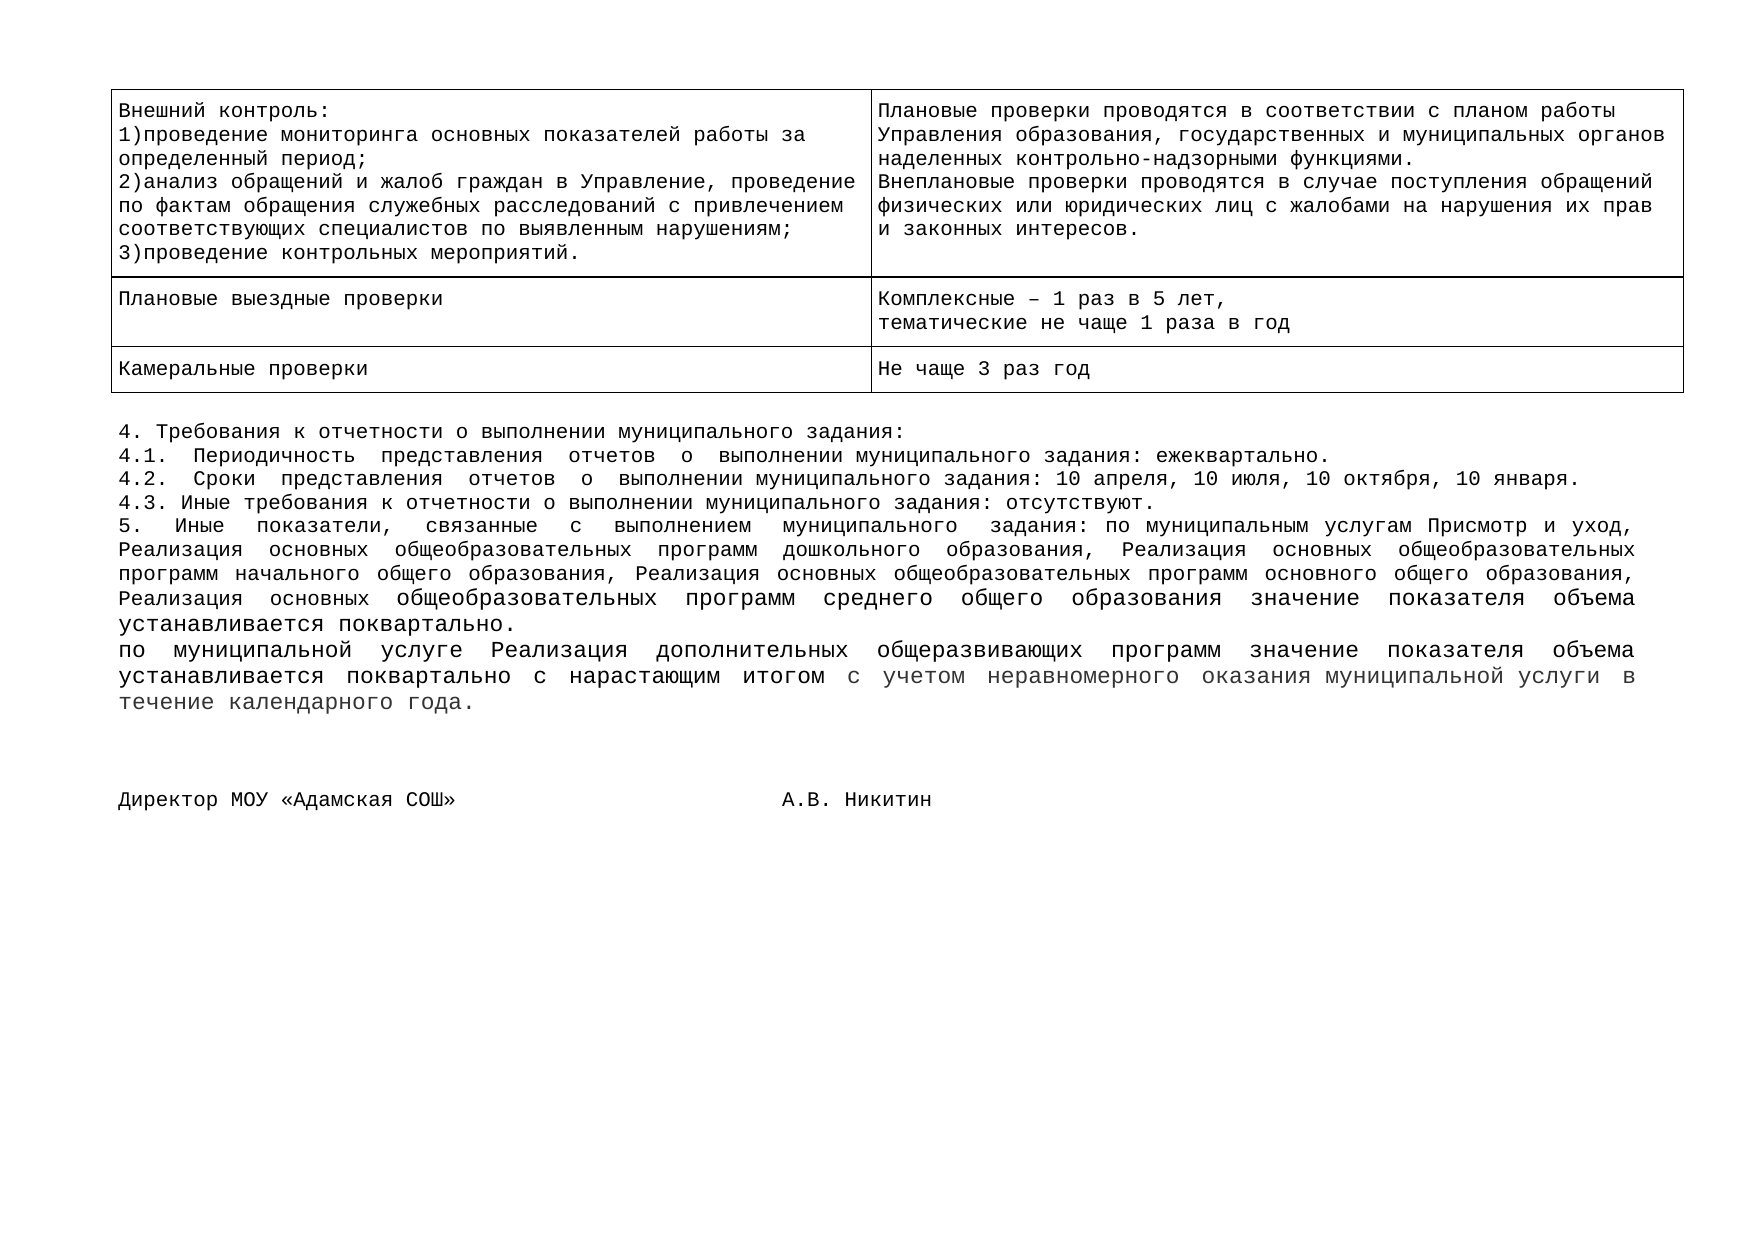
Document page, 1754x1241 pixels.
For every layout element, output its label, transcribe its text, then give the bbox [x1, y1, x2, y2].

table_cell Комплексные – 1 раз в 5 лет, тематические не чаще 1 раза в год [872, 278, 1683, 346]
text Директор МОУ «Адамская СОШ» А.В. Никитин [118, 789, 1636, 813]
text 4. Требования к отчетности о выполнении муниципального задания: [118, 421, 1636, 444]
table_cell Не чаще 3 раз год [872, 347, 1683, 392]
table_cell Внешний контроль: 1)проведение мониторинга основных показателей работы за определенный период; 2)анализ обращений и жалоб граждан в Управление, проведение по фактам обращения служебных расследований с привлечением соответствующих специалистов по выявленным нарушениям; 3)проведение контрольных мероприятий. [112, 90, 871, 276]
text 4.3. Иные требования к отчетности о выполнении муниципального задания: отсутствуют. [118, 492, 1636, 516]
text 4.1. Периодичность представления отчетов о выполнении муниципального задания: ежеквартально. [118, 444, 1636, 468]
table_cell Камеральные проверки [112, 347, 871, 392]
text 4.2. Сроки представления отчетов о выполнении муниципального задания: 10 апреля, 10 июля, 10 октября, 10 января. [118, 468, 1636, 492]
text по муниципальной услуге Реализация дополнительных общеразвивающих программ значение показателя объема устанавливается поквартально с нарастающим итогом с учетом неравномерного оказания муниципальной услуги в течение календарного года. [118, 638, 1636, 716]
table_cell Плановые проверки проводятся в соответствии с планом работы Управления образования, государственных и муниципальных органов наделенных контрольно-надзорными функциями. Внеплановые проверки проводятся в случае поступления обращений физических или юридических лиц с жалобами на нарушения их прав и законных интересов. [872, 90, 1683, 276]
text 5. Иные показатели, связанные с выполнением муниципального задания: по муниципальным услугам Присмотр и уход, Реализация основных общеобразовательных программ дошкольного образования, Реализация основных общеобразовательных программ начального общего образования, Реализация основных общеобразовательных программ основного общего образования, Реализация основных общеобразовательных программ среднего общего образования значение показателя объема устанавливается поквартально. [118, 516, 1636, 638]
table_cell Плановые выездные проверки [112, 278, 871, 346]
